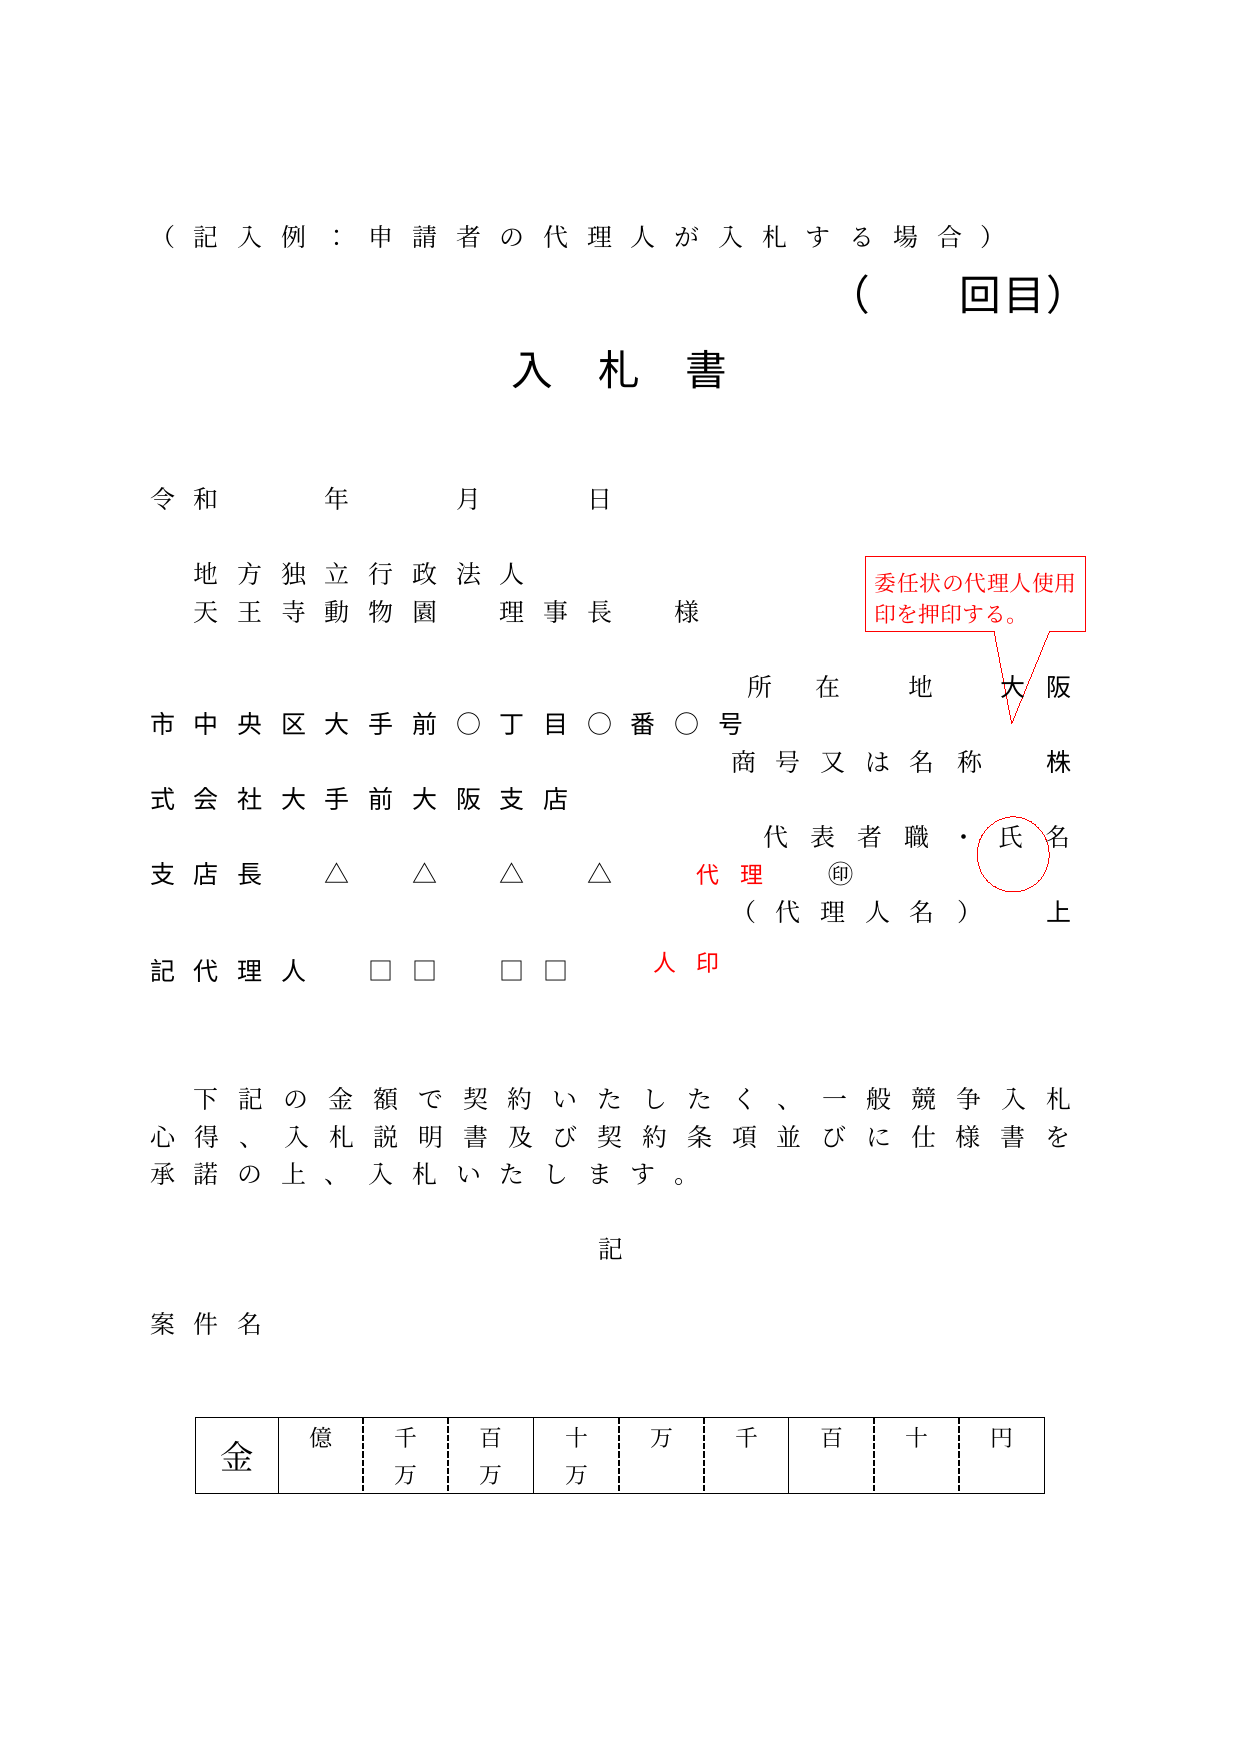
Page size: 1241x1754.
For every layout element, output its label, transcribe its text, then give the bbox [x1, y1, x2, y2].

table_header 千万 [363, 1418, 448, 1493]
text 所在地 大阪市中央区大手前○丁目○番○号 [150, 667, 1090, 742]
table_header 万 [619, 1418, 704, 1493]
text 案件名 [150, 1304, 1090, 1342]
text 地方独立行政法人 [150, 554, 1090, 592]
text 商号又は名称 株式会社大手前大阪支店 [150, 742, 1090, 817]
table_header 千 [704, 1418, 788, 1493]
text （代理人名） 上記代理人 □□ □□ 人印 [150, 892, 1090, 1004]
text 令和 年 月 日 [150, 442, 1090, 517]
table_header 百万 [448, 1418, 533, 1493]
table_header 十 [874, 1418, 959, 1493]
text （記入例：申請者の代理人が入札する場合） [150, 217, 1090, 254]
text （ 回目） [150, 254, 1090, 329]
text 代表者職・氏名 支店長 △ △ △ △ 代理 ㊞ [150, 817, 1090, 892]
table_header 十万 [534, 1418, 618, 1493]
table_header 金額 [196, 1418, 278, 1493]
text 下記の金額で契約いたしたく、一般競争入札心得、入札説明書及び契約条項並びに仕様書を承諾の上、入札いたします。 [150, 1079, 1090, 1192]
text 天王寺動物園 理事長 様 [150, 592, 1090, 629]
table_header 百 [789, 1418, 874, 1493]
table_header 円 [959, 1418, 1044, 1493]
text 入 札 書 [150, 329, 1090, 404]
table_header 億 [279, 1418, 363, 1493]
subtitle 記 [150, 1229, 1090, 1267]
